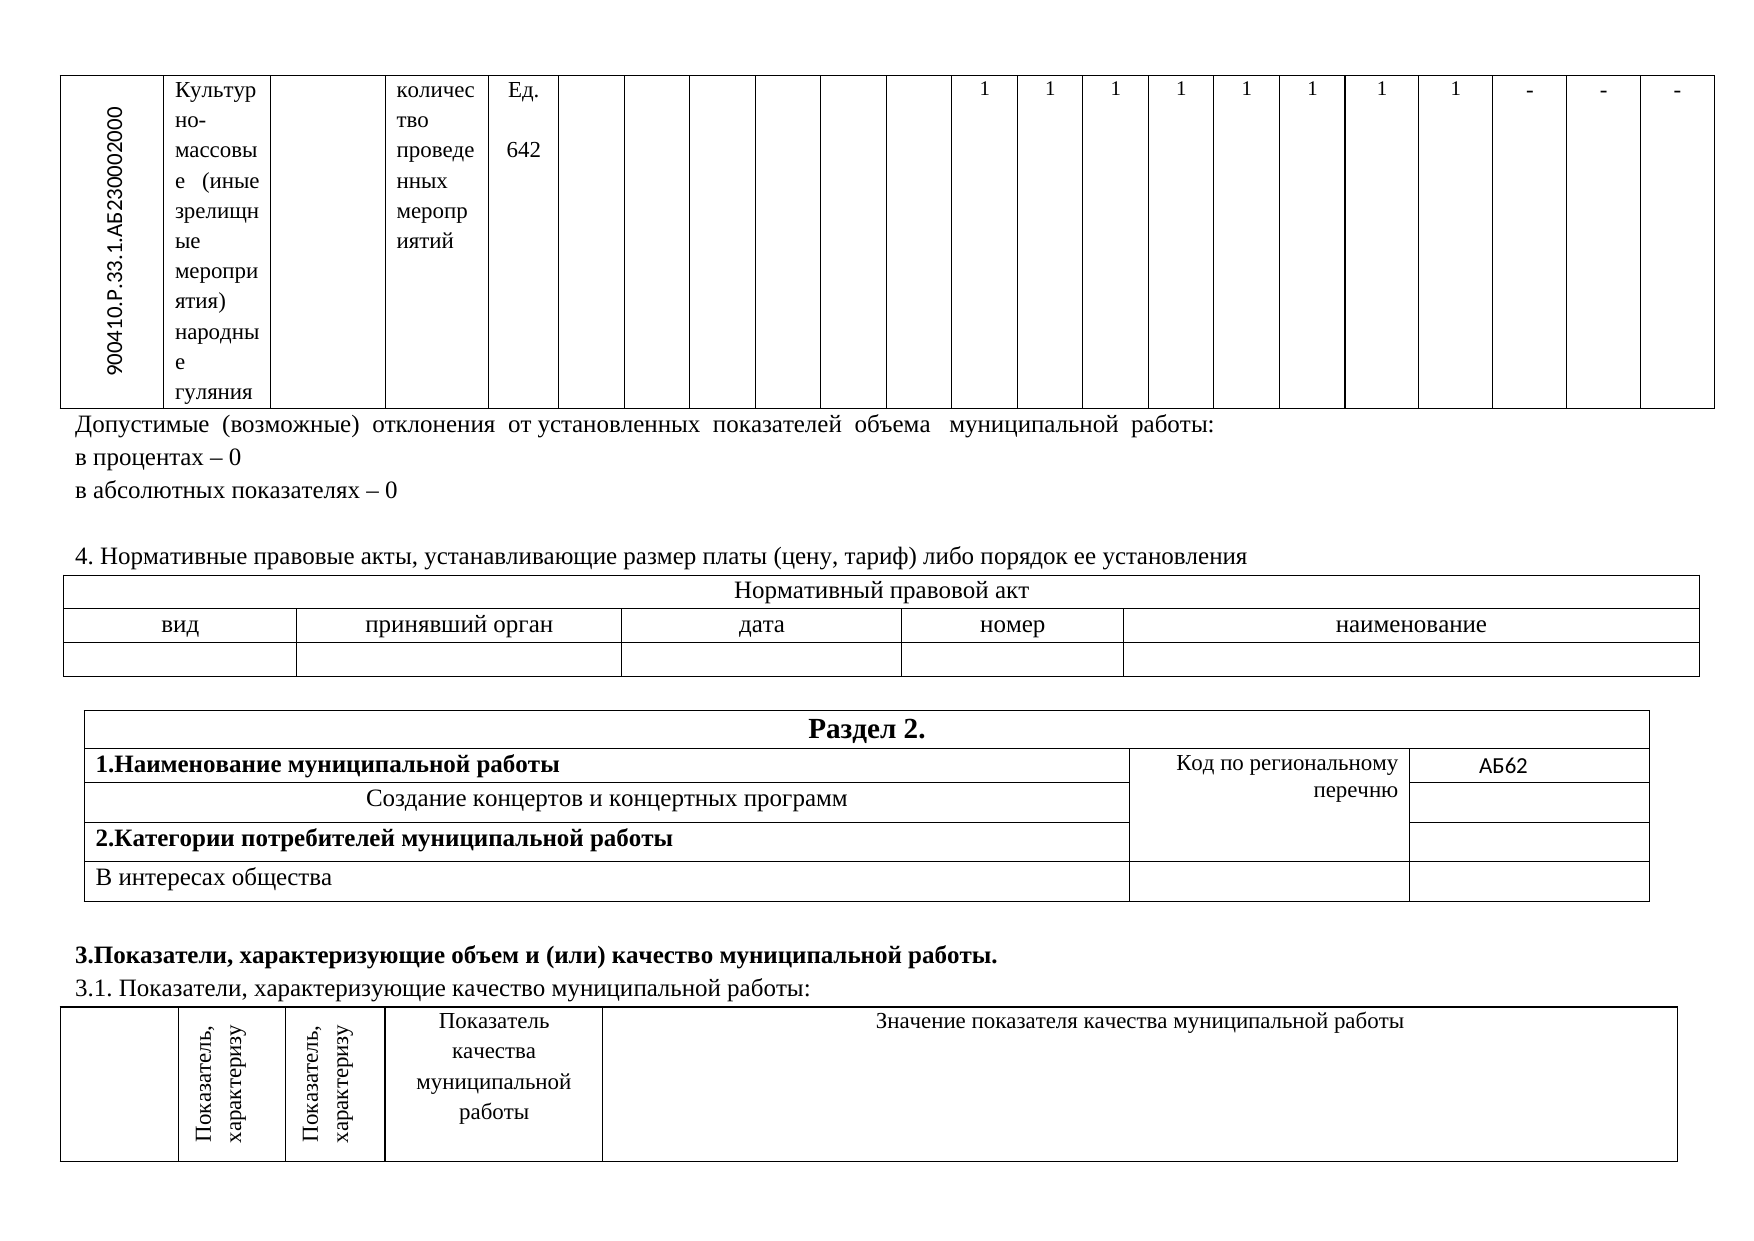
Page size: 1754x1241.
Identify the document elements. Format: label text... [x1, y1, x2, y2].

table_cell [559, 76, 624, 408]
table_cell [887, 76, 951, 408]
table_cell В интересах общества [85, 862, 1129, 901]
table_cell 1 [1419, 76, 1492, 408]
text в абсолютных показателях – 0 [75, 475, 1679, 504]
table_cell [1124, 643, 1699, 676]
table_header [286, 1008, 384, 1161]
table_cell 2.Категории потребителей муниципальной работы [85, 823, 1129, 861]
table_cell 1.Наименование муниципальной работы [85, 749, 1129, 782]
table_cell [690, 76, 755, 408]
table_cell 1 [1346, 76, 1418, 408]
table_cell [1410, 823, 1649, 861]
table_cell Ед. 642 [489, 76, 558, 408]
table_cell - [1641, 76, 1714, 408]
table_cell 1 [1018, 76, 1082, 408]
table_cell [902, 643, 1123, 676]
table_cell 1 [1214, 76, 1279, 408]
table_cell 1 [952, 76, 1017, 408]
table_cell номер [902, 609, 1123, 642]
table_cell [622, 643, 901, 676]
table_cell [271, 76, 385, 408]
table_cell Культурно-массовые (иные зрелищные мероприятия) народные гуляния [164, 76, 270, 408]
table_cell [297, 643, 621, 676]
table_cell [64, 643, 296, 676]
text 3.1. Показатели, характеризующие качество муниципальной работы: [75, 973, 1679, 1002]
table_cell [756, 76, 820, 408]
table_cell [821, 76, 886, 408]
table_cell Код по региональному перечню [1130, 749, 1409, 861]
table_cell - [1493, 76, 1566, 408]
table_cell Создание концертов и концертных программ [85, 783, 1129, 822]
table_cell 1 [1149, 76, 1213, 408]
text 3.Показатели, характеризующие объем и (или) качество муниципальной работы. [75, 940, 1679, 969]
table_header Нормативный правовой акт [64, 576, 1699, 608]
table_header Значение показателя качества муниципальной работы [603, 1008, 1677, 1161]
table_cell 1 [1280, 76, 1344, 408]
table_cell [1410, 749, 1649, 782]
text 4. Нормативные правовые акты, устанавливающие размер платы (цену, тариф) либо порядок ее установления [75, 541, 1679, 570]
table_cell [625, 76, 689, 408]
table_cell вид [64, 609, 296, 642]
table_cell 900410.Р.33.1.АБ230002000 [61, 76, 163, 408]
table_cell 1 [1083, 76, 1148, 408]
table_cell [1410, 783, 1649, 822]
table_cell принявший орган [297, 609, 621, 642]
table_cell [1410, 862, 1649, 901]
table_cell - [1567, 76, 1640, 408]
table_header Раздел 2. [85, 711, 1649, 748]
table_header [61, 1008, 178, 1161]
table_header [179, 1008, 285, 1161]
text Допустимые (возможные) отклонения от установленных показателей объема муниципальной работы: [75, 409, 1679, 438]
table_header Показатель качества муниципальной работы [386, 1008, 602, 1161]
table_cell количество проведенных мероприятий [386, 76, 488, 408]
table_cell наименование [1124, 609, 1699, 642]
text в процентах – 0 [75, 442, 1679, 471]
table_cell дата [622, 609, 901, 642]
table_cell [1130, 862, 1409, 901]
